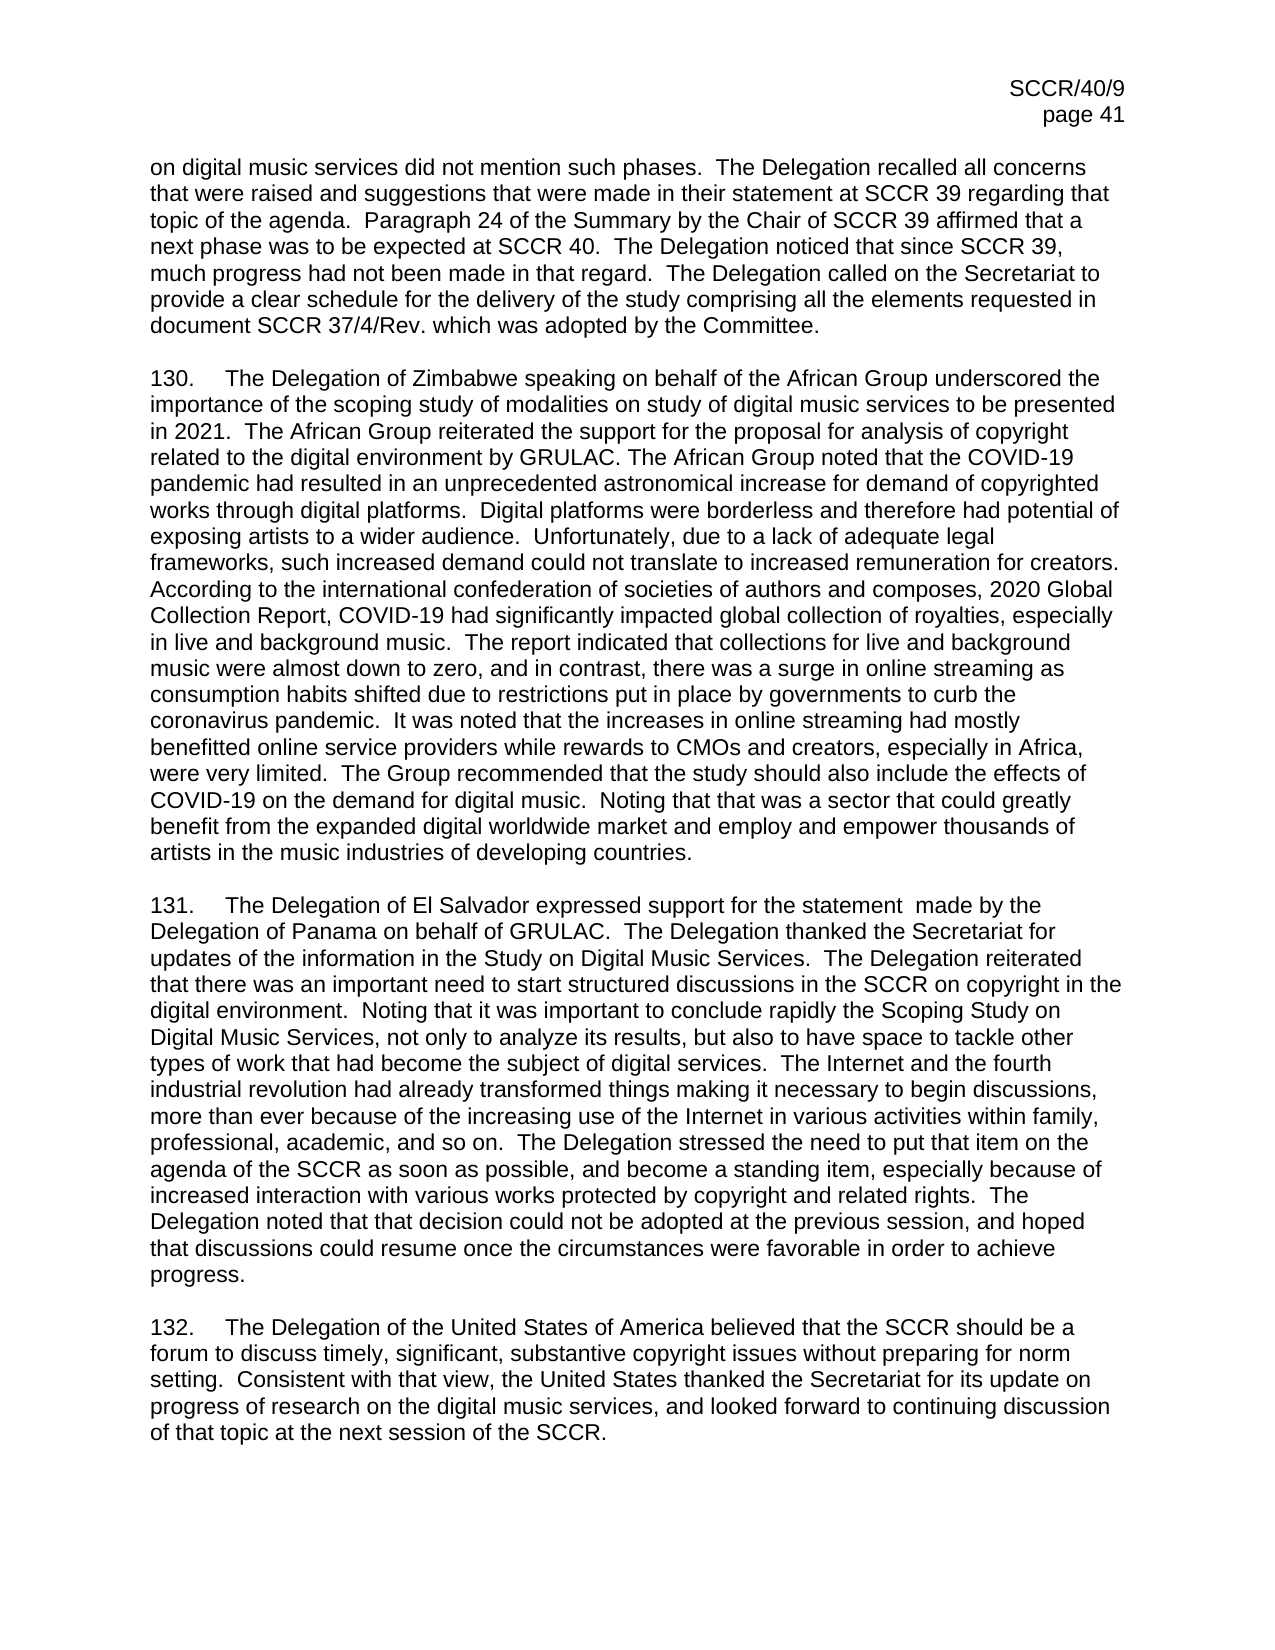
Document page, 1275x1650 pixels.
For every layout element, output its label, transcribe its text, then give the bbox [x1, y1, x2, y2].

list The Delegation of Zimbabwe speaking on behalf of the African Group underscored the importance of the scoping study of modalities on study of digital music services to be presented in 2021. The African Group reiterated the support for the proposal for analysis of copyright related to the digital environment by GRULAC. The African Group noted that the COVID-19 pandemic had resulted in an unprecedented astronomical increase for demand of copyrighted works through digital platforms. Digital platforms were borderless and therefore had potential of exposing artists to a wider audience. Unfortunately, due to a lack of adequate legal frameworks, such increased demand could not translate to increased remuneration for creators. According to the international confederation of societies of authors and composes, 2020 Global Collection Report, COVID-19 had significantly impacted global collection of royalties, especially in live and background music. The report indicated that collections for live and background music were almost down to zero, and in contrast, there was a surge in online streaming as consumption habits shifted due to restrictions put in place by governments to curb the coronavirus pandemic. It was noted that the increases in online streaming had mostly benefitted online service providers while rewards to CMOs and creators, especially in Africa, were very limited. The Group recommended that the study should also include the effects of COVID-19 on the demand for digital music. Noting that that was a sector that could greatly benefit from the expanded digital worldwide market and employ and empower thousands of artists in the music industries of developing countries. [150, 365, 1125, 866]
list The Delegation of El Salvador expressed support for the statement made by the Delegation of Panama on behalf of GRULAC. The Delegation thanked the Secretariat for updates of the information in the Study on Digital Music Services. The Delegation reiterated that there was an important need to start structured discussions in the SCCR on copyright in the digital environment. Noting that it was important to conclude rapidly the Scoping Study on Digital Music Services, not only to analyze its results, but also to have space to tackle other types of work that had become the subject of digital services. The Internet and the fourth industrial revolution had already transformed things making it necessary to begin discussions, more than ever because of the increasing use of the Internet in various activities within family, professional, academic, and so on. The Delegation stressed the need to put that item on the agenda of the SCCR as soon as possible, and become a standing item, especially because of increased interaction with various works protected by copyright and related rights. The Delegation noted that that decision could not be adopted at the previous session, and hoped that discussions could resume once the circumstances were favorable in order to achieve progress. [150, 892, 1125, 1287]
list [150, 154, 1125, 338]
list The Delegation of the United States of America believed that the SCCR should be a forum to discuss timely, significant, substantive copyright issues without preparing for norm setting. Consistent with that view, the United States thanked the Secretariat for its update on progress of research on the digital music services, and looked forward to continuing discussion of that topic at the next session of the SCCR. [150, 1314, 1125, 1445]
